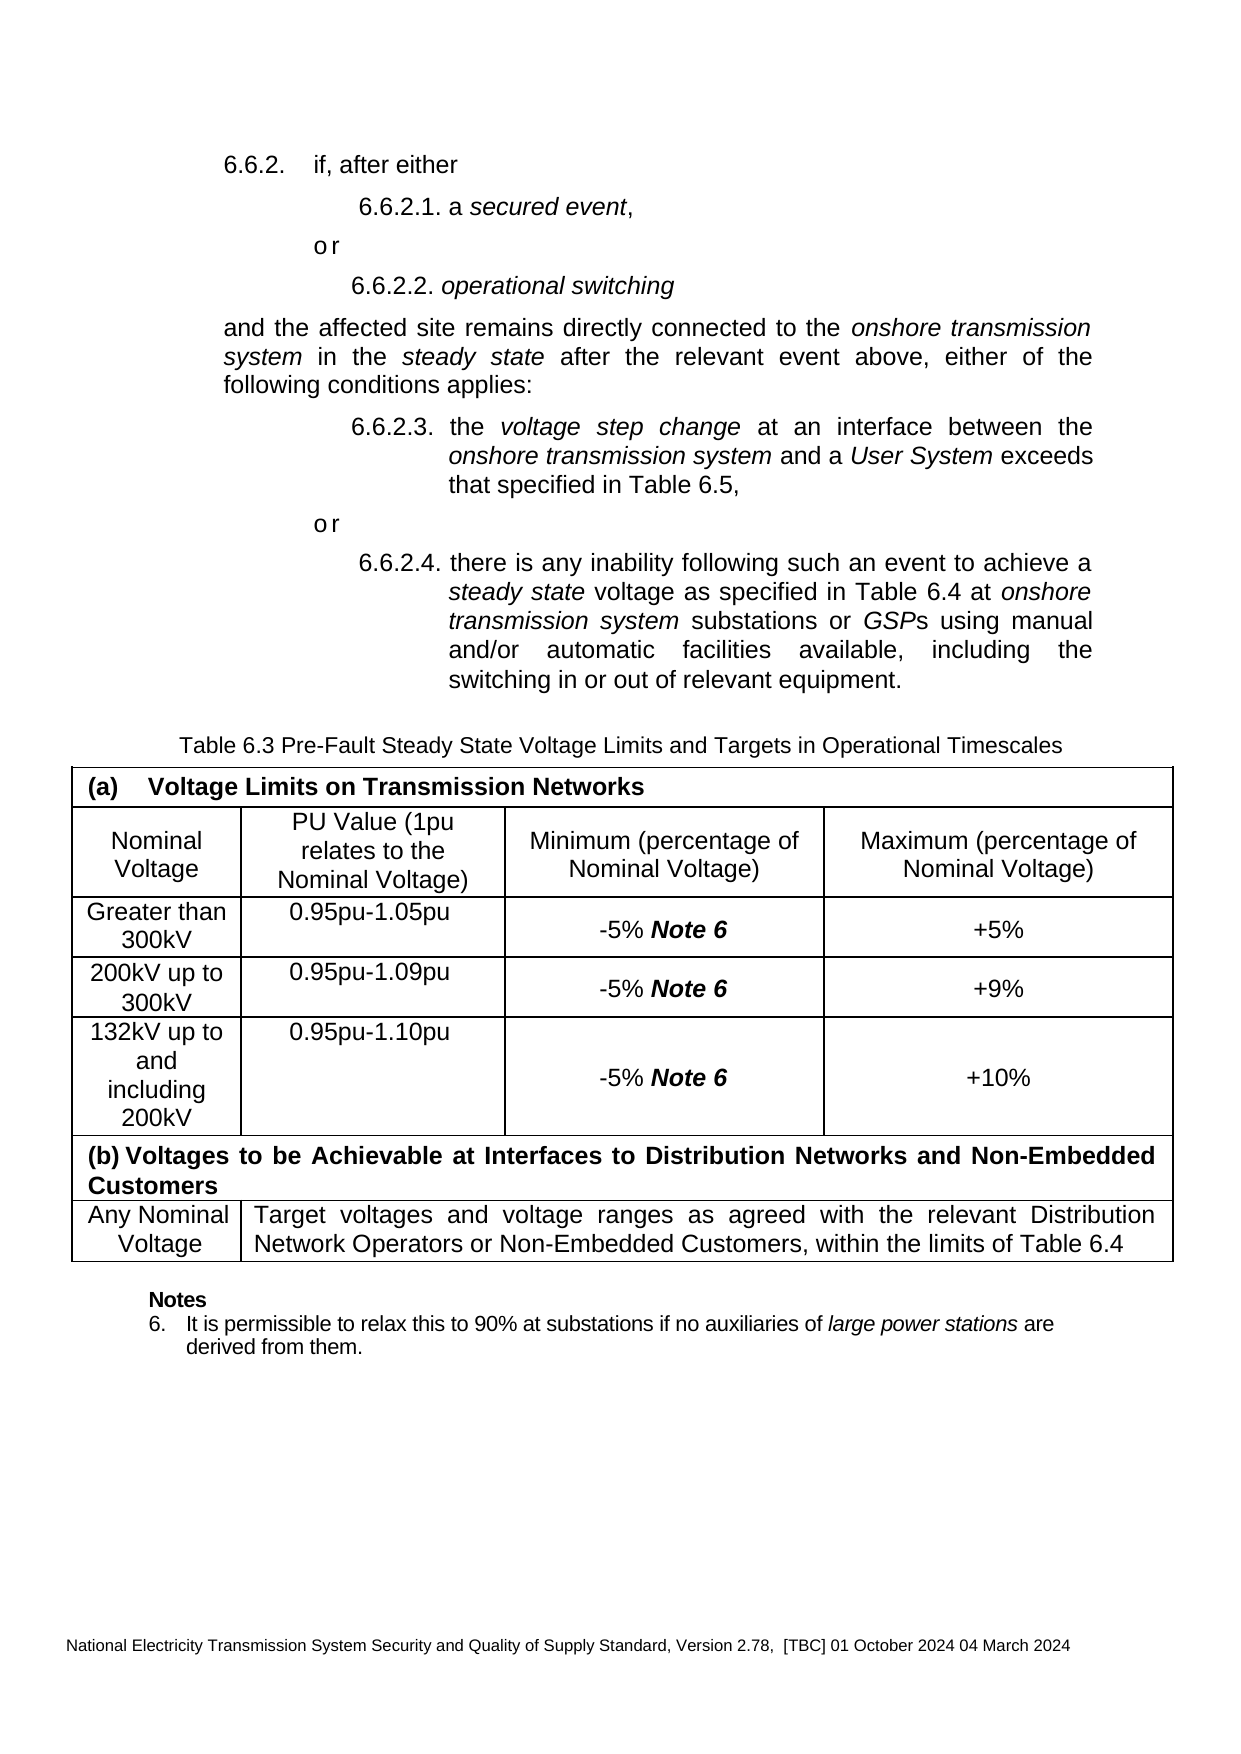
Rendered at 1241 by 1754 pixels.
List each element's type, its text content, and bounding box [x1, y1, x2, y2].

table_cell Greater than 300kV [73, 898, 240, 956]
table_header Voltage Limits on Transmission Networks [73, 768, 1172, 806]
table_cell Voltages to be Achievable at Interfaces to Distribution Networks and Non-Embedded Customers [73, 1136, 1172, 1199]
text Table 6.3 Pre-Fault Steady State Voltage Limits and Targets in Operational Timescales [66, 732, 1176, 759]
text 6.6.2.3. the voltage step change at an interface between the onshore transmission system and a User System exceeds that specified in Table 6.5, [351, 412, 1093, 499]
text or [313, 509, 1176, 538]
table_cell Target voltages and voltage ranges as agreed with the relevant Distribution Network Operators or Non-Embedded Customers, within the limits of Table 6.4 [242, 1201, 1172, 1261]
table_cell Maximum (percentage of Nominal Voltage) [825, 808, 1172, 896]
table_cell -5% Note 6 [506, 898, 823, 956]
text and the affected site remains directly connected to the onshore transmission system in the steady state after the relevant event above, either of the following conditions applies: [223, 314, 1093, 399]
text Notes [148, 1287, 1176, 1312]
table_cell +10% [825, 1018, 1172, 1134]
text 6.6.2.2. operational switching [351, 271, 1176, 301]
table_cell Minimum (percentage of Nominal Voltage) [506, 808, 823, 896]
table_cell +9% [825, 958, 1172, 1016]
table_cell 0.95pu-1.10pu [242, 1018, 504, 1134]
text or [313, 231, 1176, 260]
table_cell 0.95pu-1.09pu [242, 958, 504, 1016]
table_cell Nominal Voltage [73, 808, 240, 896]
text 6.6.2. if, after either [223, 151, 1176, 179]
table_cell 0.95pu-1.05pu [242, 898, 504, 956]
table_cell -5% Note 6 [506, 1018, 823, 1134]
table_cell -5% Note 6 [506, 958, 823, 1016]
text 6.6.2.4. there is any inability following such an event to achieve a steady state voltage as specified in Table 6.4 at onshore transmission system substations or GSPs using manual and/or automatic facilities available, including the switching in or out of relevant equipment. [358, 548, 1093, 694]
table_cell Any Nominal Voltage [73, 1201, 240, 1261]
table_cell PU Value (1pu relates to the Nominal Voltage) [242, 808, 504, 896]
table_cell 200kV up to 300kV [73, 958, 240, 1016]
table_cell 132kV up to and including 200kV [73, 1018, 240, 1134]
table_cell +5% [825, 898, 1172, 956]
text 6.6.2.1. a secured event, [358, 192, 1176, 222]
text 6. It is permissible to relax this to 90% at substations if no auxiliaries of large power stations are derived from them. [148, 1313, 1093, 1359]
